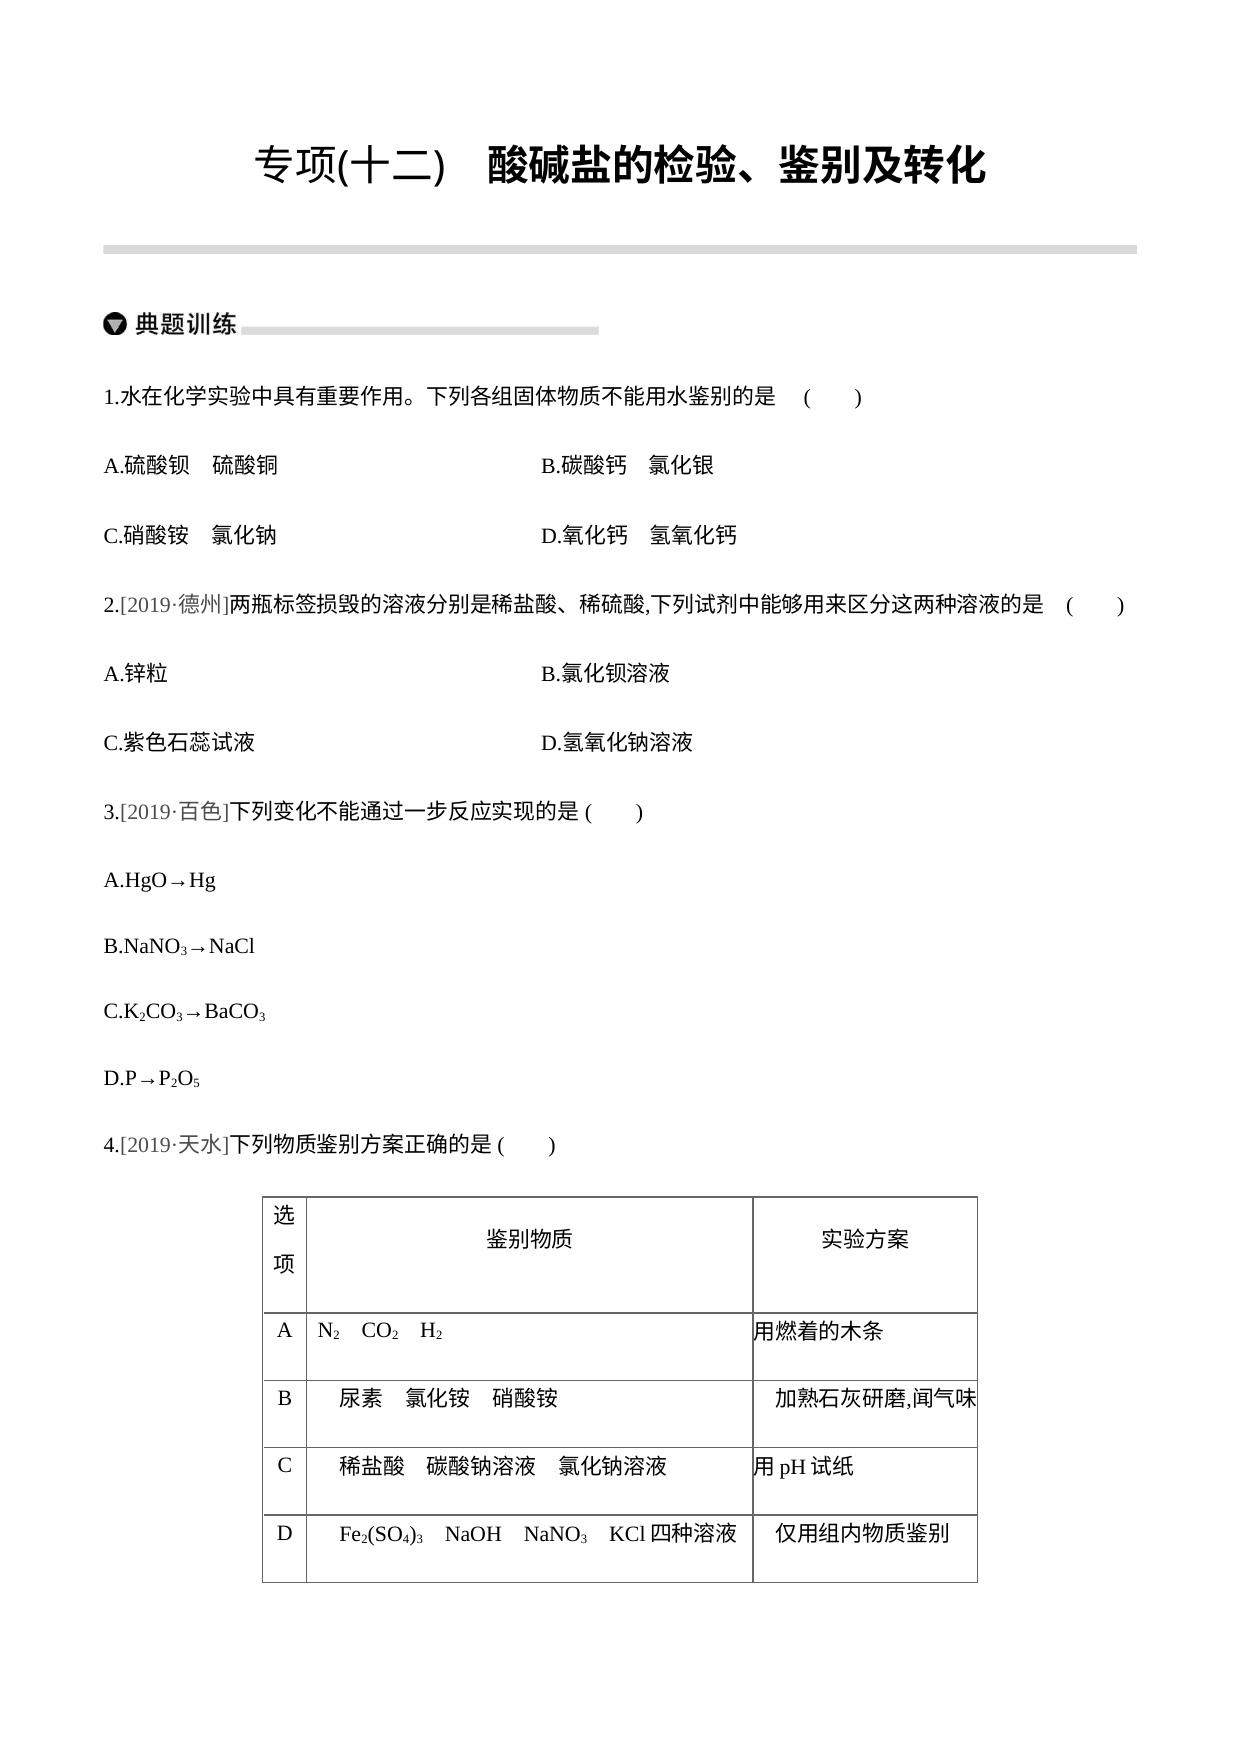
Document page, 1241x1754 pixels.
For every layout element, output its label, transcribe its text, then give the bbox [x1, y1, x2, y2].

table_header 鉴别物质 [307, 1198, 752, 1312]
table_cell B [263, 1381, 306, 1447]
table_cell A [263, 1313, 306, 1379]
table_cell 用pH试纸 [754, 1448, 977, 1514]
text A.HgO→Hg [103, 863, 1137, 896]
table_cell 稀盐酸 碳酸钠溶液 氯化钠溶液 [307, 1448, 752, 1514]
text C.紫色石蕊试液 D.氢氧化钠溶液 [103, 725, 1137, 757]
text A.硫酸钡 硫酸铜 B.碳酸钙 氯化银 [103, 448, 1137, 481]
text A.锌粒 B.氯化钡溶液 [103, 656, 1137, 688]
table_cell 加熟石灰研磨,闻气味 [754, 1381, 977, 1447]
text C.硝酸铵 氯化钠 D.氧化钙 氢氧化钙 [103, 517, 1137, 550]
table_cell 尿素 氯化铵 硝酸铵 [307, 1381, 752, 1447]
table_cell C [263, 1448, 306, 1514]
table_cell D [263, 1515, 306, 1582]
text 4.[2019·天水]下列物质鉴别方案正确的是 ( ) [103, 1127, 1137, 1159]
picture [103, 245, 1137, 254]
table_header 实验方案 [754, 1198, 977, 1312]
text D.P→P2O5 [103, 1061, 1137, 1093]
text 1.水在化学实验中具有重要作用。下列各组固体物质不能用水鉴别的是 ( ) [103, 379, 1137, 411]
table_header 选项 [263, 1198, 306, 1312]
table_cell 用燃着的木条 [754, 1314, 977, 1379]
picture [103, 312, 599, 335]
table_cell Fe2(SO4)3 NaOH NaNO3 KCl四种溶液 [307, 1516, 752, 1582]
text 3.[2019·百色]下列变化不能通过一步反应实现的是 ( ) [103, 794, 1137, 826]
table_cell 仅用组内物质鉴别 [754, 1516, 977, 1582]
table_cell N2 CO2 H2 [307, 1314, 752, 1379]
text C.K2CO3→BaCO3 [103, 995, 1137, 1027]
text B.NaNO3→NaCl [103, 929, 1137, 961]
text 专项(十二) 酸碱盐的检验、鉴别及转化 [103, 129, 1137, 194]
text 2.[2019·德州]两瓶标签损毁的溶液分别是稀盐酸、稀硫酸,下列试剂中能够用来区分这两种溶液的是 ( ) [103, 586, 1137, 619]
